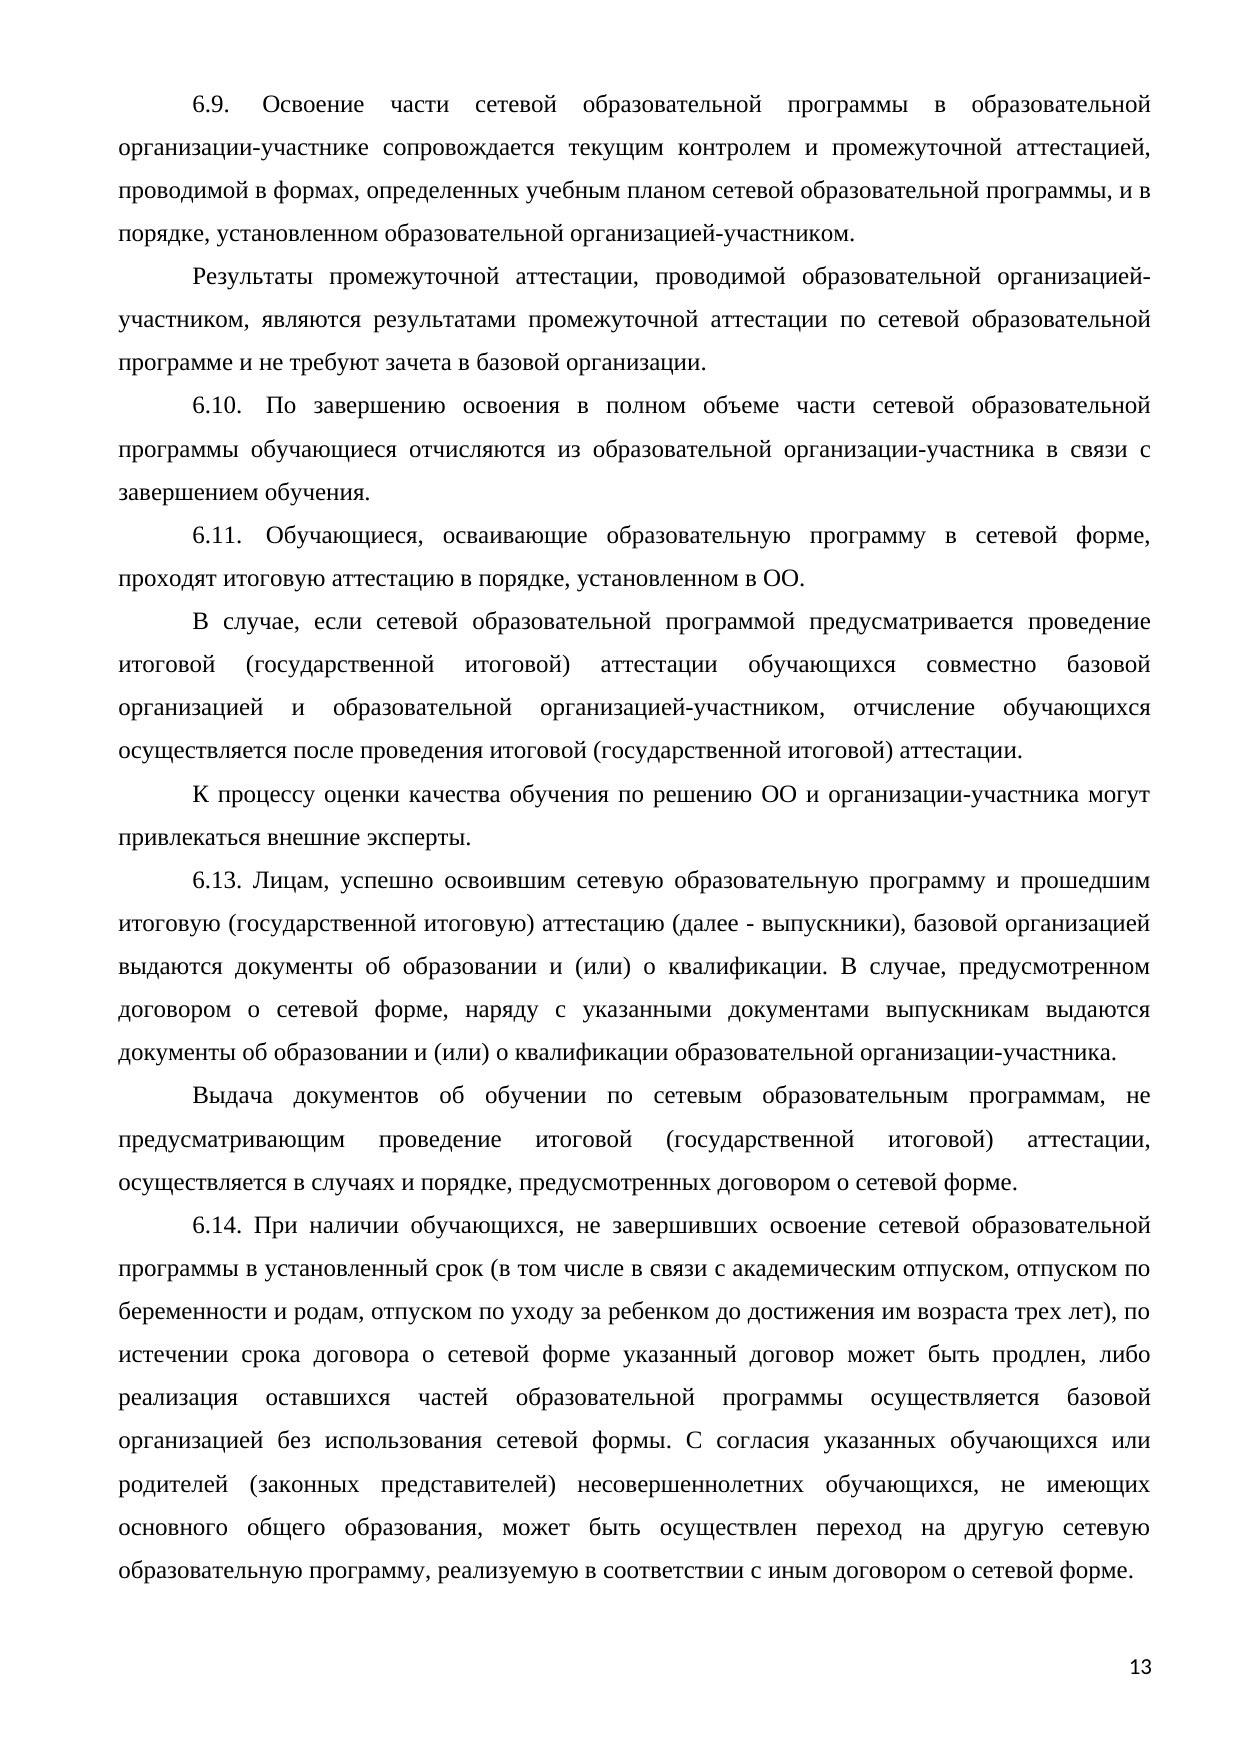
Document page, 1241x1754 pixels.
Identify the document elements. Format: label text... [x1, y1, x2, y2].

list Обучающиеся, осваивающие образовательную программу в сетевой форме, проходят итоговую аттестацию в порядке, установленном в ОО. [118, 520, 1152, 592]
text Выдача документов об обучении по сетевым образовательным программам, не предусматривающим проведение итоговой (государственной итоговой) аттестации, осуществляется в случаях и порядке, предусмотренных договором о сетевой форме. [118, 1081, 1152, 1196]
text В случае, если сетевой образовательной программой предусматривается проведение итоговой (государственной итоговой) аттестации обучающихся совместно базовой организацией и образовательной организацией-участником, отчисление обучающихся осуществляется после проведения итоговой (государственной итоговой) аттестации. [118, 606, 1152, 764]
text К процессу оценки качества обучения по решению ОО и организации-участника могут привлекаться внешние эксперты. [118, 779, 1152, 851]
text 6.14. При наличии обучающихся, не завершивших освоение сетевой образовательной программы в установленный срок (в том числе в связи с академическим отпуском, отпуском по беременности и родам, отпуском по уходу за ребенком до достижения им возраста трех лет), по истечении срока договора о сетевой форме указанный договор может быть продлен, либо реализация оставшихся частей образовательной программы осуществляется базовой организацией без использования сетевой формы. С согласия указанных обучающихся или родителей (законных представителей) несовершеннолетних обучающихся, не имеющих основного общего образования, может быть осуществлен переход на другую сетевую образовательную программу, реализуемую в соответствии с иным договором о сетевой форме. [118, 1210, 1152, 1584]
list По завершению освоения в полном объеме части сетевой образовательной программы обучающиеся отчисляются из образовательной организации-участника в связи с завершением обучения. [118, 391, 1152, 506]
text Результаты промежуточной аттестации, проводимой образовательной организацией-участником, являются результатами промежуточной аттестации по сетевой образовательной программе и не требуют зачета в базовой организации. [118, 261, 1152, 376]
text 6.13. Лицам, успешно освоившим сетевую образовательную программу и прошедшим итоговую (государственной итоговую) аттестацию (далее - выпускники), базовой организацией выдаются документы об образовании и (или) о квалификации. В случае, предусмотренном договором о сетевой форме, наряду с указанными документами выпускникам выдаются документы об образовании и (или) о квалификации образовательной организации-участника. [118, 865, 1152, 1066]
list Освоение части сетевой образовательной программы в образовательной организации-участнике сопровождается текущим контролем и промежуточной аттестацией, проводимой в формах, определенных учебным планом сетевой образовательной программы, и в порядке, установленном образовательной организацией-участником. [118, 89, 1152, 247]
